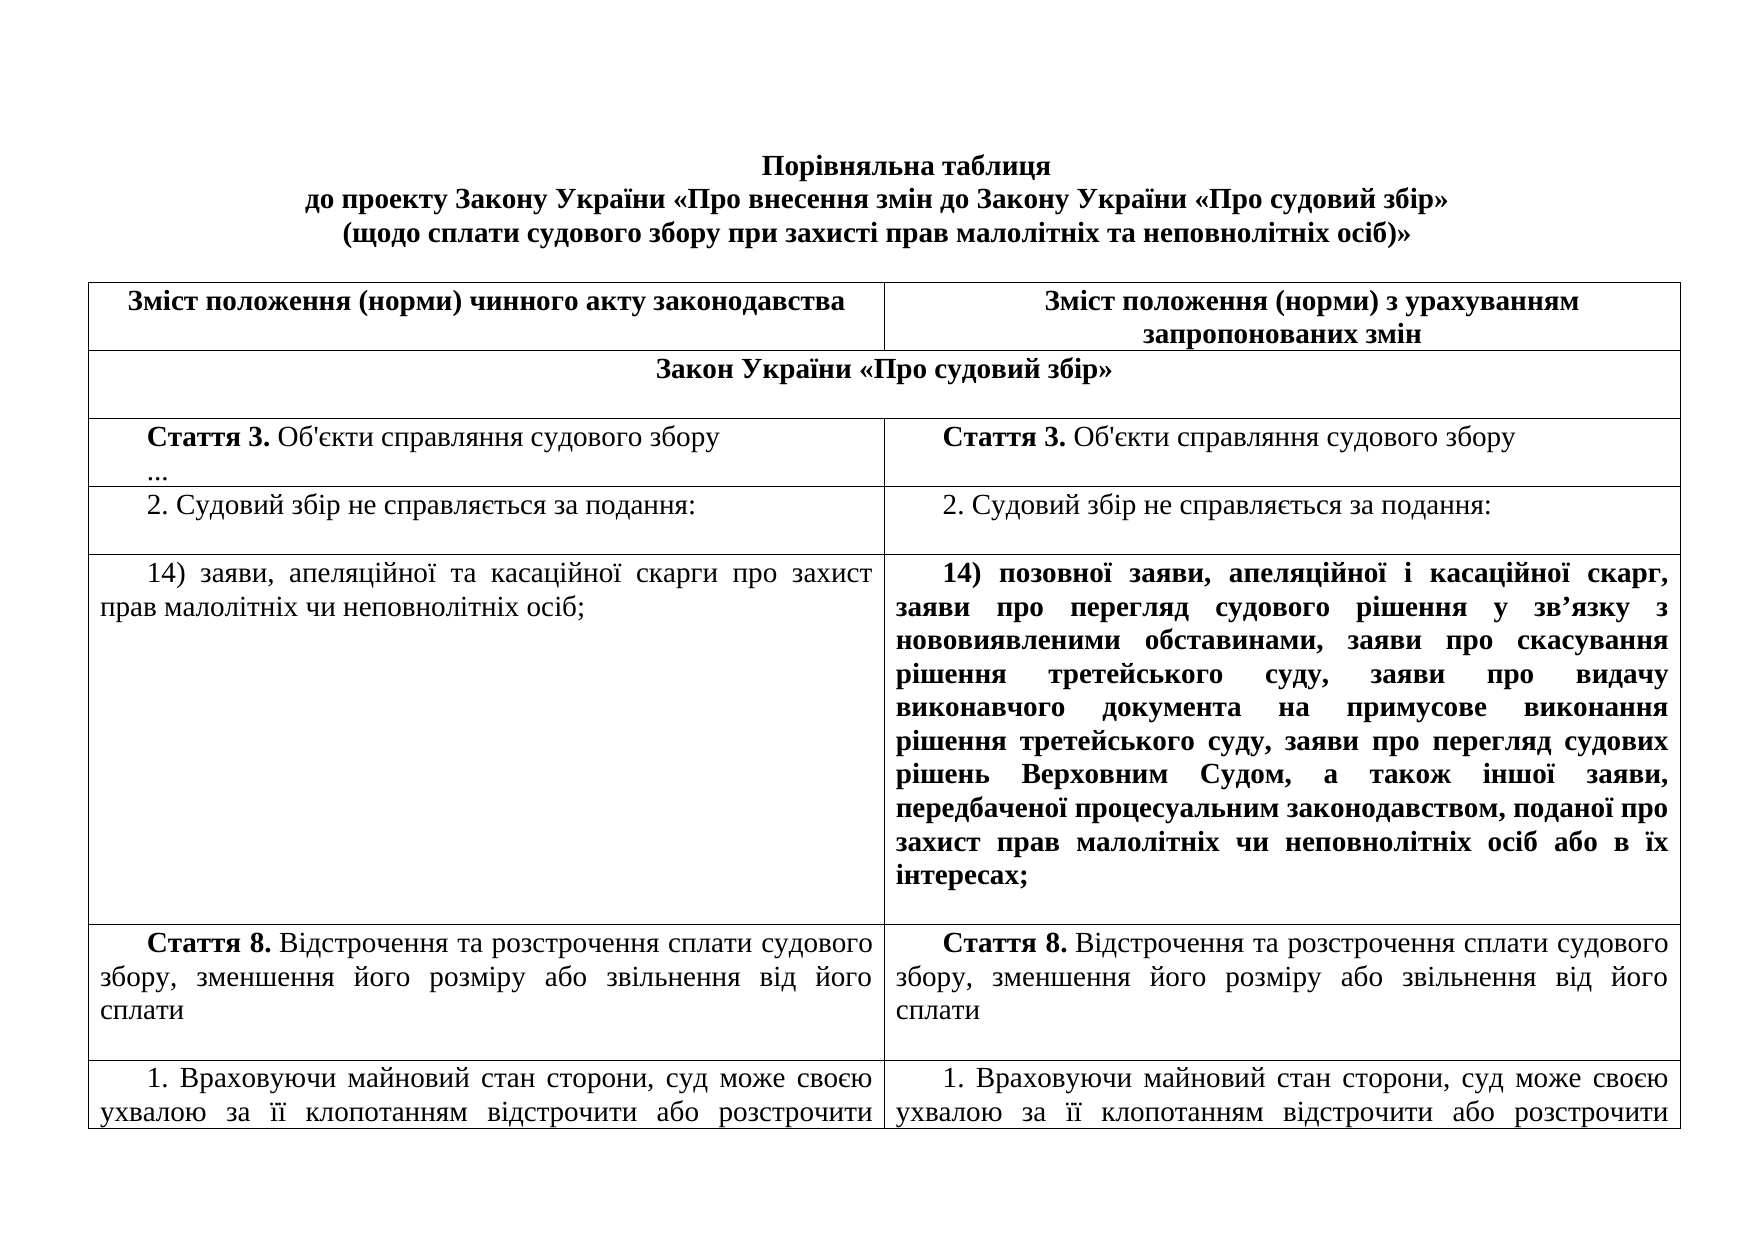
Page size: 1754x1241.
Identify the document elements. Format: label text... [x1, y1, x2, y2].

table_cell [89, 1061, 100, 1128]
table_cell Стаття 8. Відстрочення та розстрочення сплати судового збору, зменшення його розміру або звільнення від його сплати [885, 925, 1680, 1059]
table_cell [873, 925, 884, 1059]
table_cell Закон України «Про судовий збір» [89, 351, 1680, 418]
table_cell 2. Судовий збір не справляється за подання: [89, 487, 884, 554]
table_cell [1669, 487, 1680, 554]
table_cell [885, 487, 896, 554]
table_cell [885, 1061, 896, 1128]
text (щодо сплати судового збору при захисті прав малолітніх та неповнолітніх осіб)» [88, 215, 1665, 248]
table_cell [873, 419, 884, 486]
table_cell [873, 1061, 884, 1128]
text Порівняльна таблиця [100, 148, 1654, 181]
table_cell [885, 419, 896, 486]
table_cell 14) позовної заяви, апеляційної і касаційної скарг, заяви про перегляд судового рішення у зв’язку з нововиявленими обставинами, заяви про скасування рішення третейського суду, заяви про видачу виконавчого документа на примусове виконання рішення третейського суду, заяви про перегляд судових рішень Верховним Судом, а також іншої заяви, передбаченої процесуальним законодавством, поданої про захист прав малолітніх чи неповнолітніх осіб або в їх інтересах; [885, 555, 1680, 924]
text до проекту Закону України «Про внесення змін до Закону України «Про судовий збір» [88, 181, 1665, 215]
table_cell 14) заяви, апеляційної та касаційної скарги про захист прав малолітніх чи неповнолітніх осіб; [89, 555, 884, 924]
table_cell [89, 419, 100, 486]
table_header Зміст положення (норми) чинного акту законодавства [89, 283, 884, 350]
table_header Зміст положення (норми) з урахуванням запропонованих змін [885, 283, 1680, 350]
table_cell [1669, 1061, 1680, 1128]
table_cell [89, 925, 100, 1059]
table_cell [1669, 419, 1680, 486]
